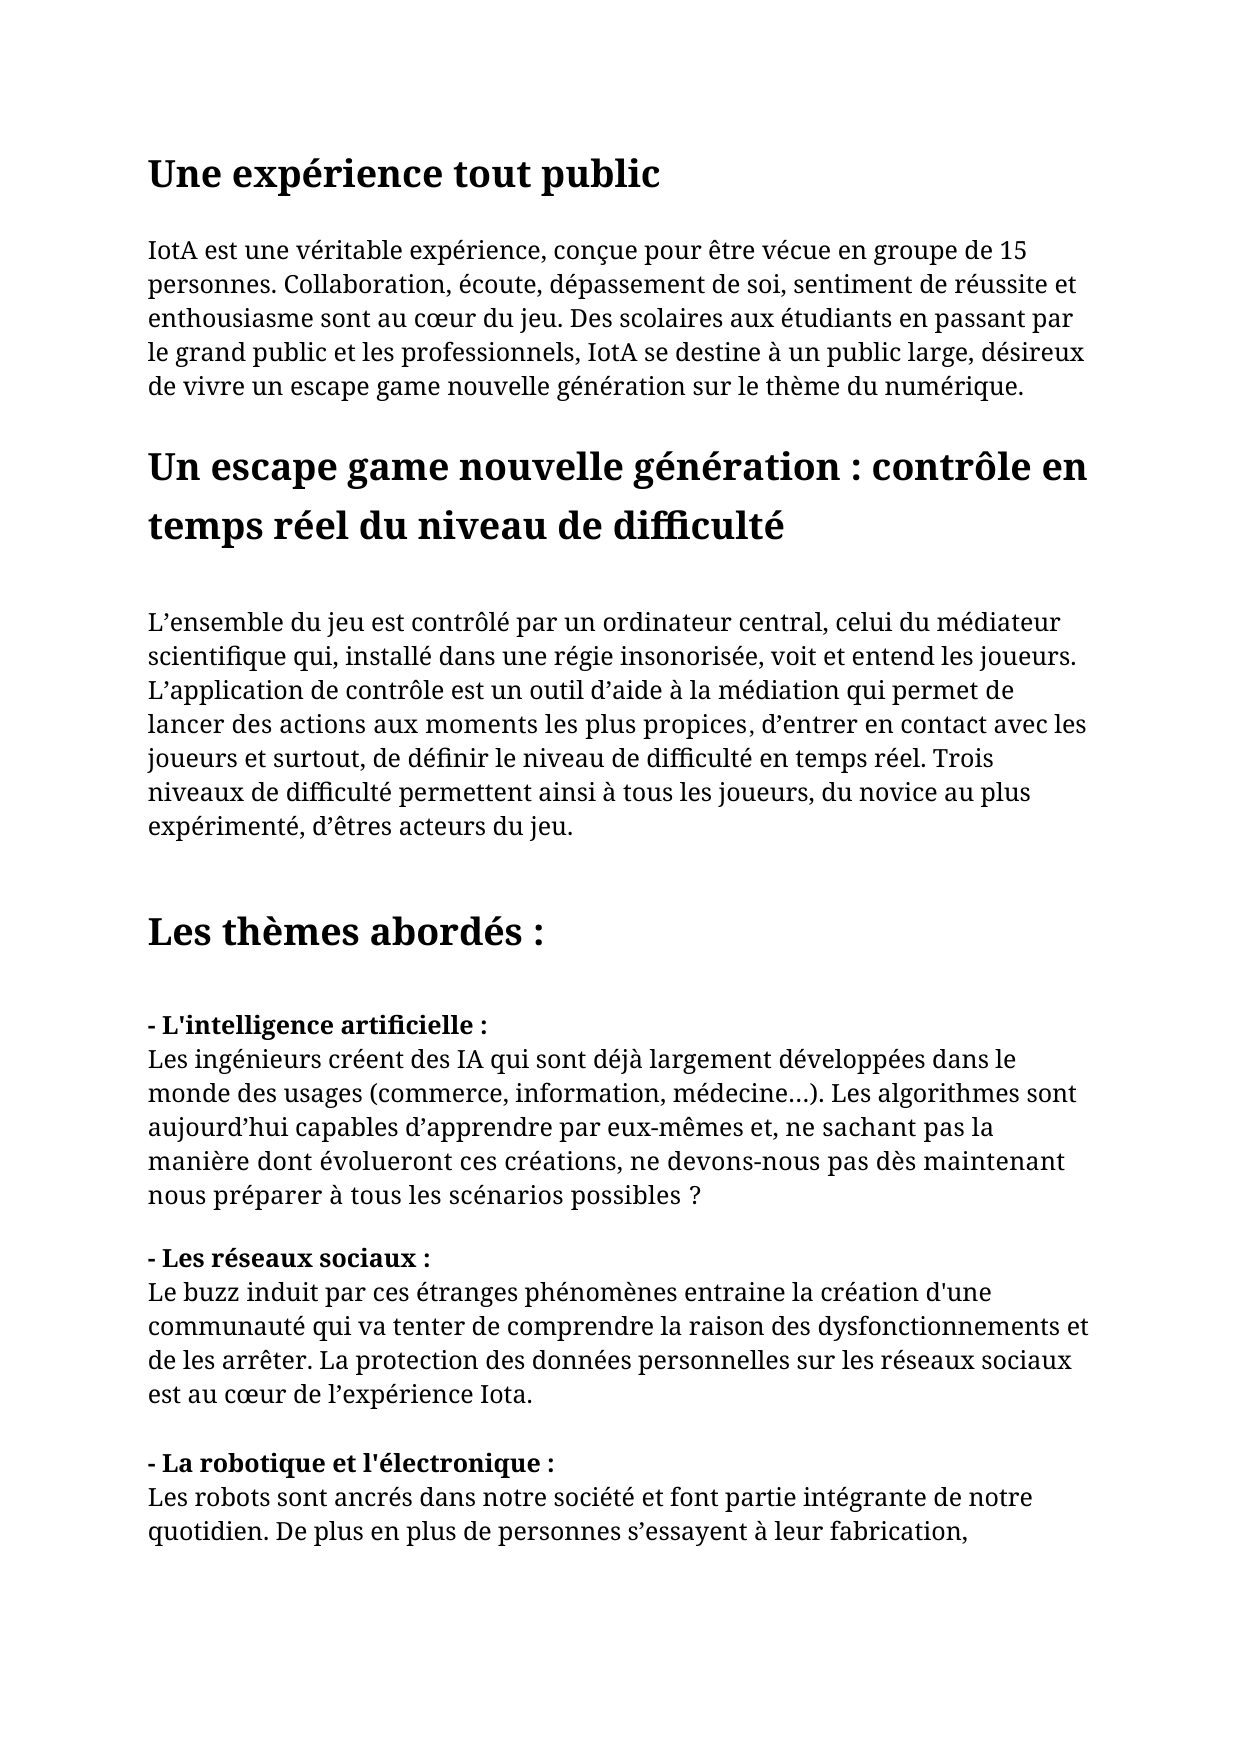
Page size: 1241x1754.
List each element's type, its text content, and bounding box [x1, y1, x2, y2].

text Les ingénieurs créent des IA qui sont déjà largement développées dans le monde des usages (commerce, information, médecine…). Les algorithmes sont aujourd’hui capables d’apprendre par eux-mêmes et, ne sachant pas la manière dont évolueront ces créations, ne devons-nous pas dès maintenant nous préparer à tous les scénarios possibles ? [148, 1042, 1093, 1212]
text L’ensemble du jeu est contrôlé par un ordinateur central, celui du médiateur scientifique qui, installé dans une régie insonorisée, voit et entend les joueurs. L’application de contrôle est un outil d’aide à la médiation qui permet de lancer des actions aux moments les plus propices, d’entrer en contact avec les joueurs et surtout, de définir le niveau de difficulté en temps réel. Trois niveaux de difficulté permettent ainsi à tous les joueurs, du novice au plus expérimenté, d’êtres acteurs du jeu. [148, 604, 1093, 843]
text Le buzz induit par ces étranges phénomènes entraine la création d'une communauté qui va tenter de comprendre la raison des dysfonctionnements et de les arrêter. La protection des données personnelles sur les réseaux sociaux est au cœur de l’expérience Iota. [148, 1275, 1093, 1411]
text Une expérience tout public IotA est une véritable expérience, conçue pour être vécue en groupe de 15 personnes. Collaboration, écoute, dépassement de soi, sentiment de réussite et enthousiasme sont au cœur du jeu. Des scolaires aux étudiants en passant par le grand public et les professionnels, IotA se destine à un public large, désireux de vivre un escape game nouvelle génération sur le thème du numérique. [148, 148, 1093, 403]
text Les thèmes abordés : [148, 906, 1093, 957]
subtitle Un escape game nouvelle génération : contrôle en temps réel du niveau de difficulté [148, 441, 1093, 550]
text - Les réseaux sociaux : [148, 1241, 1093, 1275]
text - La robotique et l'électronique : [148, 1445, 1093, 1479]
text - L'intelligence artificielle : [148, 1008, 1093, 1042]
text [148, 1479, 1093, 1547]
